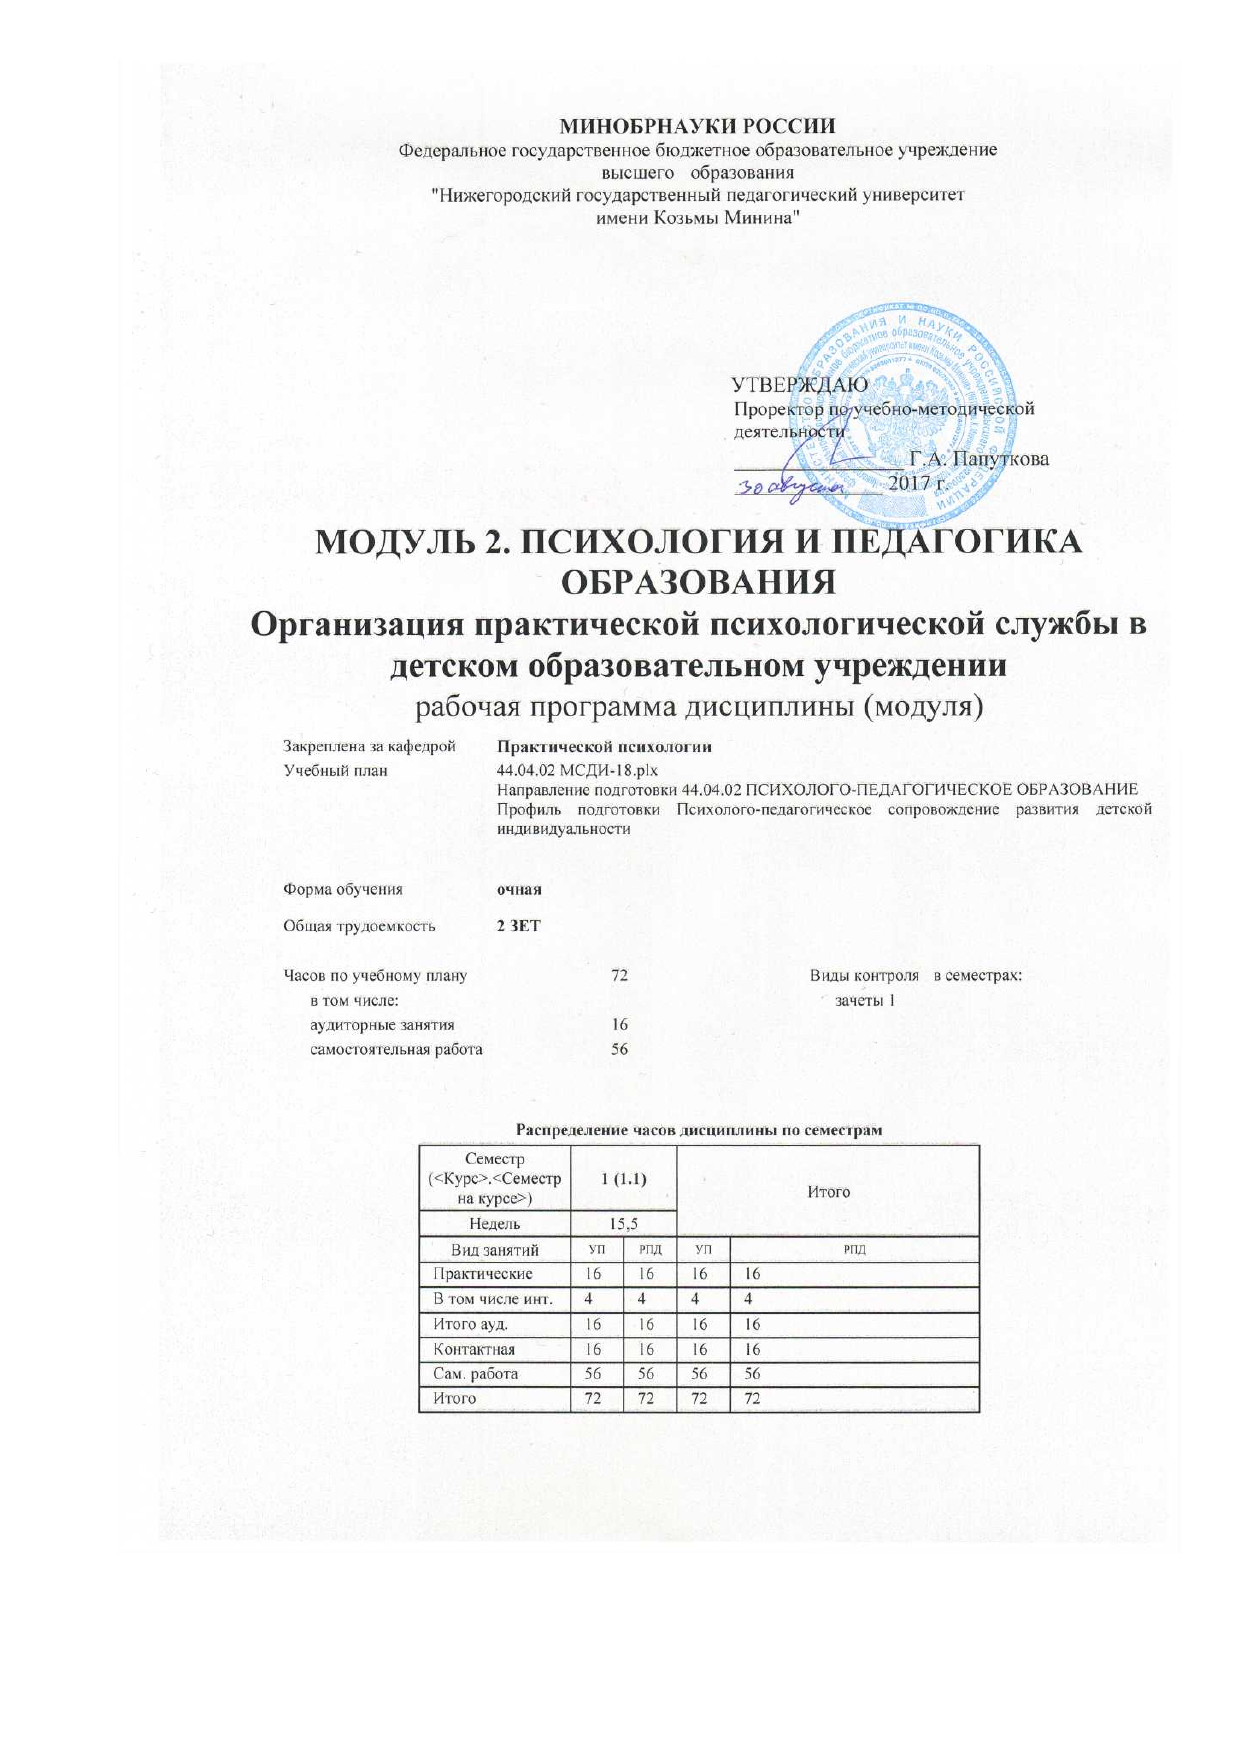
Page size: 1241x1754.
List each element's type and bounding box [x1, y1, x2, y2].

picture [118, 59, 1182, 1553]
